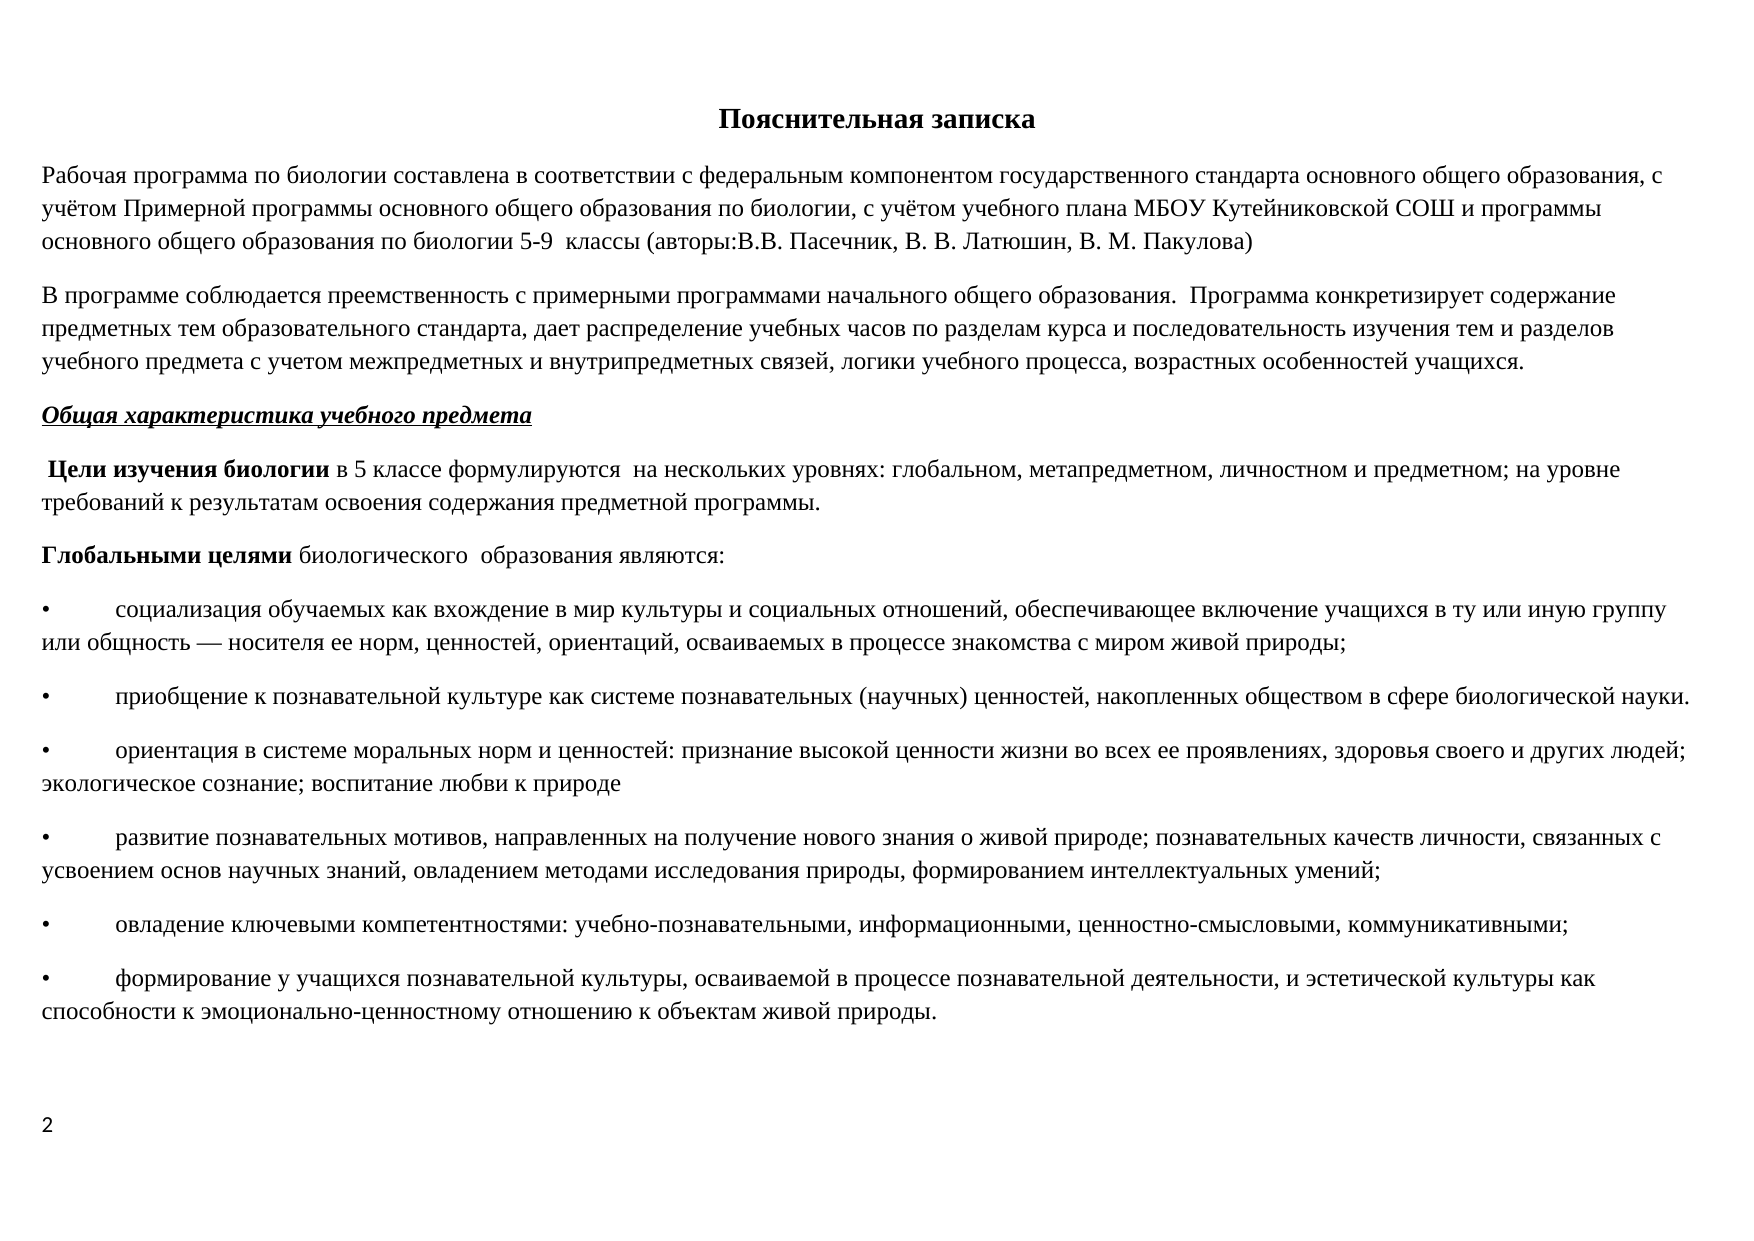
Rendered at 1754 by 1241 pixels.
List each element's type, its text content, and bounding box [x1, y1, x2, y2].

text • формирование у учащихся познавательной культуры, осваиваемой в процессе познавательной деятельности, и эстетической культуры как способности к эмоционально-ценностному отношению к объектам живой природы. [41, 963, 1713, 1024]
text Пояснительная записка [41, 101, 1713, 134]
text • ориентация в системе моральных норм и ценностей: признание высокой ценности жизни во всех ее проявлениях, здоровья своего и других людей; экологическое сознание; воспитание любви к природе [41, 735, 1713, 797]
text • овладение ключевыми компетентностями: учебно-познавательными, информационными, ценностно-смысловыми, коммуникативными; [41, 909, 1713, 938]
text • социализация обучаемых как вхождение в мир культуры и социальных отношений, обеспечивающее включение учащихся в ту или иную группу или общность — носителя ее норм, ценностей, ориентаций, осваиваемых в процессе знакомства с миром живой природы; [41, 594, 1713, 656]
text Рабочая программа по биологии составлена в соответствии с федеральным компонентом государственного стандарта основного общего образования, с учётом Примерной программы основного общего образования по биологии, с учётом учебного плана МБОУ Кутейниковской СОШ и программы основного общего образования по биологии 5-9 классы (авторы:В.В. Пасечник, В. В. Латюшин, В. М. Пакулова) [41, 160, 1713, 255]
text Цели изучения биологии в 5 классе формулируются на нескольких уровнях: глобальном, метапредметном, личностном и предметном; на уровне требований к результатам освоения содержания предметной программы. [41, 454, 1713, 516]
text В программе соблюдается преемственность с примерными программами начального общего образования. Программа конкретизирует содержание предметных тем образовательного стандарта, дает распределение учебных часов по разделам курса и последовательность изучения тем и разделов учебного предмета с учетом межпредметных и внутрипредметных связей, логики учебного процесса, возрастных особенностей учащихся. [41, 280, 1713, 375]
text Общая характеристика учебного предмета [41, 400, 1713, 429]
text • развитие познавательных мотивов, направленных на получение нового знания о живой природе; познавательных качеств личности, связанных с усвоением основ научных знаний, овладением методами исследования природы, формированием интеллектуальных умений; [41, 822, 1713, 884]
text • приобщение к познавательной культуре как системе познавательных (научных) ценностей, накопленных обществом в сфере биологической науки. [41, 681, 1713, 710]
text Глобальными целями биологического образования являются: [41, 541, 1713, 569]
